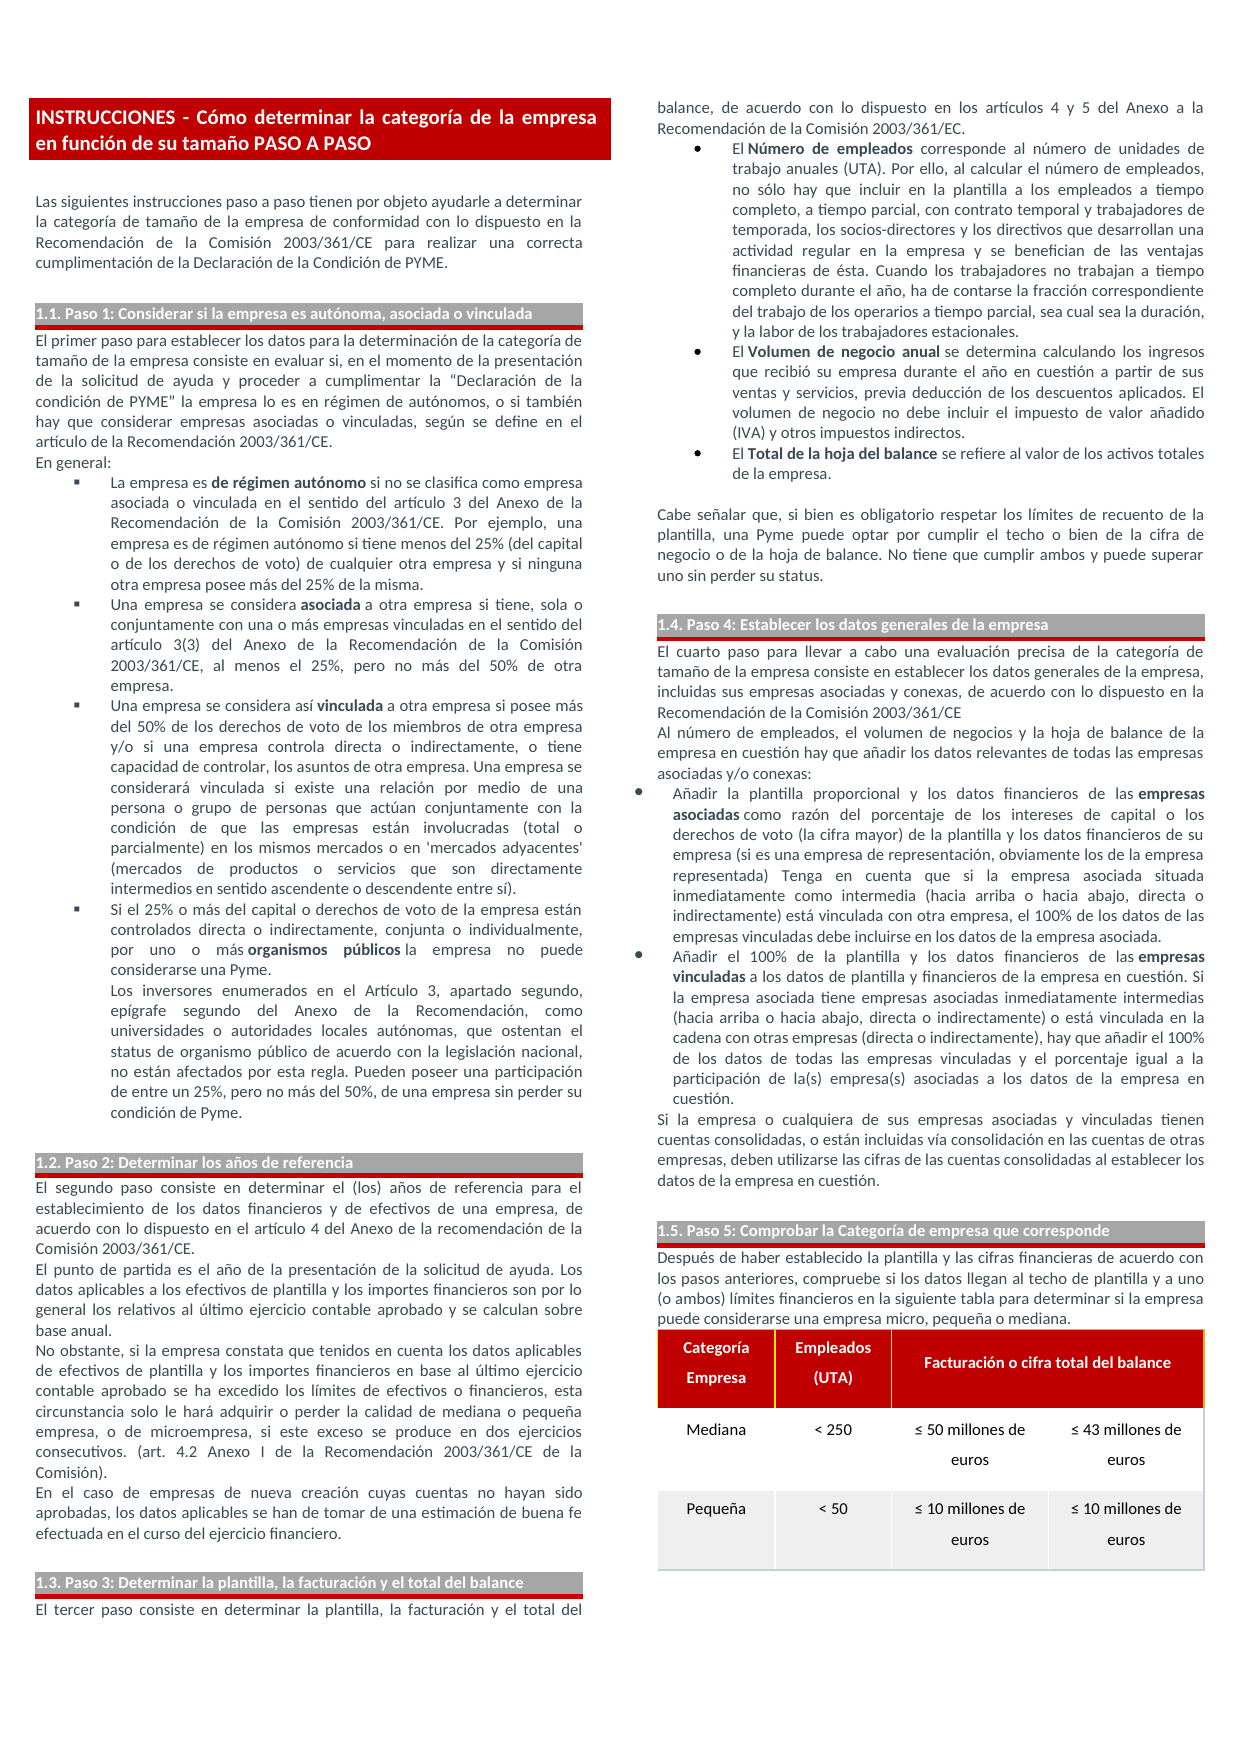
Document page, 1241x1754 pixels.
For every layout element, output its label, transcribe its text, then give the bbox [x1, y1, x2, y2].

list Si el 25% o más del capital o derechos de voto de la empresa están controlados directa o indirectamente, conjunta o individualmente, por uno o más organismos públicos la empresa no puede considerarse una Pyme. [73, 899, 583, 980]
table_cell ≤ 10 millones de euros [1049, 1491, 1203, 1569]
text Los inversores enumerados en el Artículo 3, apartado segundo, epígrafe segundo del Anexo de la Recomendación, como universidades o autoridades locales autónomas, que ostentan el status de organismo público de acuerdo con la legislación nacional, no están afectados por esta regla. Pueden poseer una participación de entre un 25%, pero no más del 50%, de una empresa sin perder su condición de Pyme. [110, 980, 583, 1122]
table_header Empleados (UTA) [776, 1330, 891, 1408]
subtitle Paso 5: Comprobar la Categoría de empresa que corresponde [657, 1221, 1205, 1243]
table_cell ≤ 50 millones de euros [892, 1411, 1048, 1489]
table_cell Pequeña [658, 1490, 774, 1569]
table_cell < 50 [776, 1491, 891, 1569]
text Las siguientes instrucciones paso a paso tienen por objeto ayudarle a determinar la categoría de tamaño de la empresa de conformidad con lo dispuesto en la Recomendación de la Comisión 2003/361/CE para realizar una correcta cumplimentación de la Declaración de la Condición de PYME. [35, 191, 583, 272]
list El Total de la hoja del balance se refiere al valor de los activos totales de la empresa. [694, 443, 1205, 484]
list Una empresa se considera así vinculada a otra empresa si posee más del 50% de los derechos de voto de los miembros de otra empresa y/o si una empresa controla directa o indirectamente, o tiene capacidad de controlar, los asuntos de otra empresa. Una empresa se considerará vinculada si existe una relación por medio de una persona o grupo de personas que actúan conjuntamente con la condición de que las empresas están involucradas (total o parcialmente) en los mismos mercados o en 'mercados adyacentes' (mercados de productos o servicios que son directamente intermedios en sentido ascendente o descendente entre sí). [73, 696, 583, 899]
subtitle Paso 1: Considerar si la empresa es autónoma, asociada o vinculada [35, 303, 583, 325]
text En general: [35, 452, 583, 472]
text Después de haber establecido la plantilla y las cifras financieras de acuerdo con los pasos anteriores, compruebe si los datos llegan al techo de plantilla y a uno (o ambos) límites financieros en la siguiente tabla para determinar si la empresa puede considerarse una empresa micro, pequeña o mediana. [657, 1248, 1205, 1329]
text El cuarto paso para llevar a cabo una evaluación precisa de la categoría de tamaño de la empresa consiste en establecer los datos generales de la empresa, incluidas sus empresas asociadas y conexas, de acuerdo con lo dispuesto en la Recomendación de la Comisión 2003/361/CE [657, 641, 1205, 722]
list Añadir la plantilla proporcional y los datos financieros de las empresas asociadas como razón del porcentaje de los intereses de capital o los derechos de voto (la cifra mayor) de la plantilla y los datos financieros de su empresa (si es una empresa de representación, obviamente los de la empresa representada) Tenga en cuenta que si la empresa asociada situada inmediatamente como intermedia (hacia arriba o hacia abajo, directa o indirectamente) está vinculada con otra empresa, el 100% de los datos de las empresas vinculadas debe incluirse en los datos de la empresa asociada. [635, 783, 1205, 946]
table_header Categoría Empresa [658, 1330, 774, 1408]
subtitle Paso 4: Establecer los datos generales de la empresa [657, 614, 1205, 637]
list El Volumen de negocio anual se determina calculando los ingresos que recibió su empresa durante el año en cuestión a partir de sus ventas y servicios, previa deducción de los descuentos aplicados. El volumen de negocio no debe incluir el impuesto de valor añadido (IVA) y otros impuestos indirectos. [694, 341, 1205, 443]
text El segundo paso consiste en determinar el (los) años de referencia para el establecimiento de los datos financieros y de efectivos de una empresa, de acuerdo con lo dispuesto en el artículo 4 del Anexo de la recomendación de la Comisión 2003/361/CE. [35, 1178, 583, 1259]
list Una empresa se considera asociada a otra empresa si tiene, sola o conjuntamente con una o más empresas vinculadas en el sentido del artículo 3(3) del Anexo de la Recomendación de la Comisión 2003/361/CE, al menos el 25%, pero no más del 50% de otra empresa. [73, 594, 583, 696]
list La empresa es de régimen autónomo si no se clasifica como empresa asociada o vinculada en el sentido del artículo 3 del Anexo de la Recomendación de la Comisión 2003/361/CE. Por ejemplo, una empresa es de régimen autónomo si tiene menos del 25% (del capital o de los derechos de voto) de cualquier otra empresa y si ninguna otra empresa posee más del 25% de la misma. [73, 472, 583, 594]
subtitle INSTRUCCIONES - Cómo determinar la categoría de la empresa en función de su tamaño PASO A PASO [33, 102, 606, 155]
text Cabe señalar que, si bien es obligatorio respetar los límites de recuento de la plantilla, una Pyme puede optar por cumplir el techo o bien de la cifra de negocio o de la hoja de balance. No tiene que cumplir ambos y puede superar uno sin perder su status. [657, 504, 1205, 585]
text En el caso de empresas de nueva creación cuyas cuentas no hayan sido aprobadas, los datos aplicables se han de tomar de una estimación de buena fe efectuada en el curso del ejercicio financiero. [35, 1482, 583, 1543]
text El tercer paso consiste en determinar la plantilla, la facturación y el total del balance, de acuerdo con lo dispuesto en los artículos 4 y 5 del Anexo a la Recomendación de la Comisión 2003/361/EC. [657, 98, 1205, 138]
subtitle Paso 3: Determinar la plantilla, la facturación y el total del balance [35, 1572, 583, 1594]
table_cell < 250 [776, 1411, 891, 1489]
text El primer paso para establecer los datos para la determinación de la categoría de tamaño de la empresa consiste en evaluar si, en el momento de la presentación de la solicitud de ayuda y proceder a cumplimentar la “Declaración de la condición de PYME” la empresa lo es en régimen de autónomos, o si también hay que considerar empresas asociadas o vinculadas, según se define en el artículo de la Recomendación 2003/361/CE. [35, 330, 583, 452]
text Si la empresa o cualquiera de sus empresas asociadas y vinculadas tienen cuentas consolidadas, o están incluidas vía consolidación en las cuentas de otras empresas, deben utilizarse las cifras de las cuentas consolidadas al establecer los datos de la empresa en cuestión. [657, 1109, 1205, 1190]
list Añadir el 100% de la plantilla y los datos financieros de las empresas vinculadas a los datos de plantilla y financieros de la empresa en cuestión. Si la empresa asociada tiene empresas asociadas inmediatamente intermedias (hacia arriba o hacia abajo, directa o indirectamente) o está vinculada en la cadena con otras empresas (directa o indirectamente), hay que añadir el 100% de los datos de todas las empresas vinculadas y el porcentaje igual a la participación de la(s) empresa(s) asociadas a los datos de la empresa en cuestión. [635, 946, 1205, 1109]
table_cell ≤ 10 millones de euros [892, 1491, 1048, 1569]
table_cell ≤ 43 millones de euros [1049, 1411, 1203, 1489]
table_cell Mediana [658, 1409, 774, 1489]
table_header Facturación o cifra total del balance [892, 1330, 1203, 1408]
text Al número de empleados, el volumen de negocios y la hoja de balance de la empresa en cuestión hay que añadir los datos relevantes de todas las empresas asociadas y/o conexas: [657, 722, 1205, 783]
list El Número de empleados corresponde al número de unidades de trabajo anuales (UTA). Por ello, al calcular el número de empleados, no sólo hay que incluir en la plantilla a los empleados a tiempo completo, a tiempo parcial, con contrato temporal y trabajadores de temporada, los socios-directores y los directivos que desarrollan una actividad regular en la empresa y se benefician de las ventajas financieras de ésta. Cuando los trabajadores no trabajan a tiempo completo durante el año, ha de contarse la fracción correspondiente del trabajo de los operarios a tiempo parcial, sea cual sea la duración, y la labor de los trabajadores estacionales. [694, 138, 1205, 341]
text El punto de partida es el año de la presentación de la solicitud de ayuda. Los datos aplicables a los efectivos de plantilla y los importes financieros son por lo general los relativos al último ejercicio contable aprobado y se calculan sobre base anual. [35, 1259, 583, 1340]
text No obstante, si la empresa constata que tenidos en cuenta los datos aplicables de efectivos de plantilla y los importes financieros en base al último ejercicio contable aprobado se ha excedido los límites de efectivos o financieros, esta circunstancia solo le hará adquirir o perder la calidad de mediana o pequeña empresa, o de microempresa, si este exceso se produce en dos ejercicios consecutivos. (art. 4.2 Anexo I de la Recomendación 2003/361/CE de la Comisión). [35, 1340, 583, 1482]
subtitle Paso 2: Determinar los años de referencia [35, 1153, 583, 1173]
